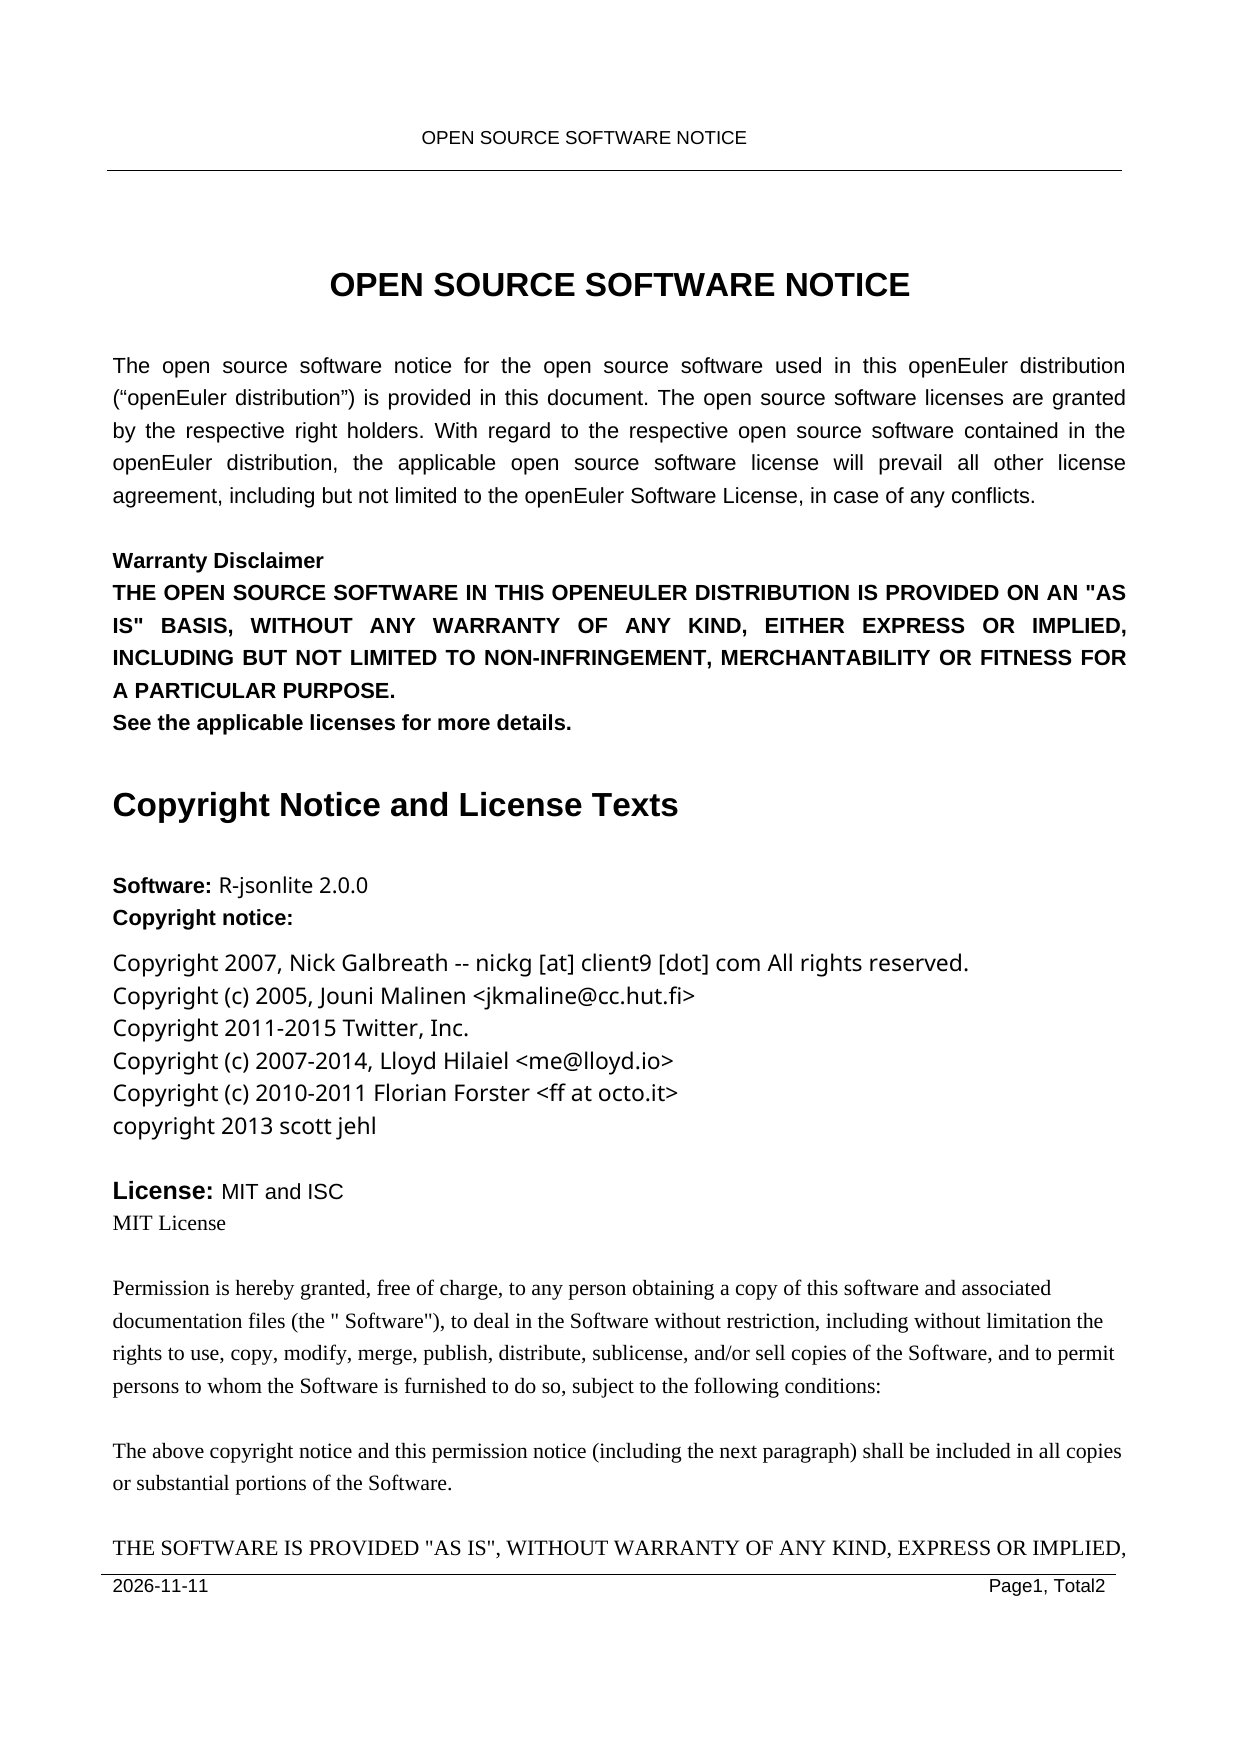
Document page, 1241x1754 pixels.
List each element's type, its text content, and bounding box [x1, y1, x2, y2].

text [112, 1207, 1128, 1564]
text Copyright Notice and License Texts [112, 771, 1128, 836]
text OPEN SOURCE SOFTWARE NOTICE [112, 251, 1128, 316]
text The open source software notice for the open source software used in this openEuler distribution (“openEuler distribution”) is provided in this document. The open source software licenses are granted by the respective right holders. With regard to the respective open source software contained in the openEuler distribution, the applicable open source software license will prevail all other license agreement, including but not limited to the openEuler Software License, in case of any conflicts. [112, 349, 1128, 511]
title Software: R-jsonlite 2.0.0 [112, 869, 1128, 901]
text Copyright notice: [112, 901, 1128, 934]
text Warranty Disclaimer [112, 544, 1128, 576]
text License: MIT and ISC [112, 1174, 1128, 1207]
text Copyright 2007, Nick Galbreath -- nickg [at] client9 [dot] com All rights reserved. Copyright (c) 2005, Jouni Malinen <jkmaline@cc.hut.fi> Copyright 2011-2015 Twitter, Inc. Copyright (c) 2007-2014, Lloyd Hilaiel <me@lloyd.io> Copyright (c) 2010-2011 Florian Forster <ff at octo.it> copyright 2013 scott jehl [112, 947, 1128, 1174]
text THE OPEN SOURCE SOFTWARE IN THIS OPENEULER DISTRIBUTION IS PROVIDED ON AN "AS IS" BASIS, WITHOUT ANY WARRANTY OF ANY KIND, EITHER EXPRESS OR IMPLIED, INCLUDING BUT NOT LIMITED TO NON-INFRINGEMENT, MERCHANTABILITY OR FITNESS FOR A PARTICULAR PURPOSE. See the applicable licenses for more details. [112, 576, 1128, 739]
